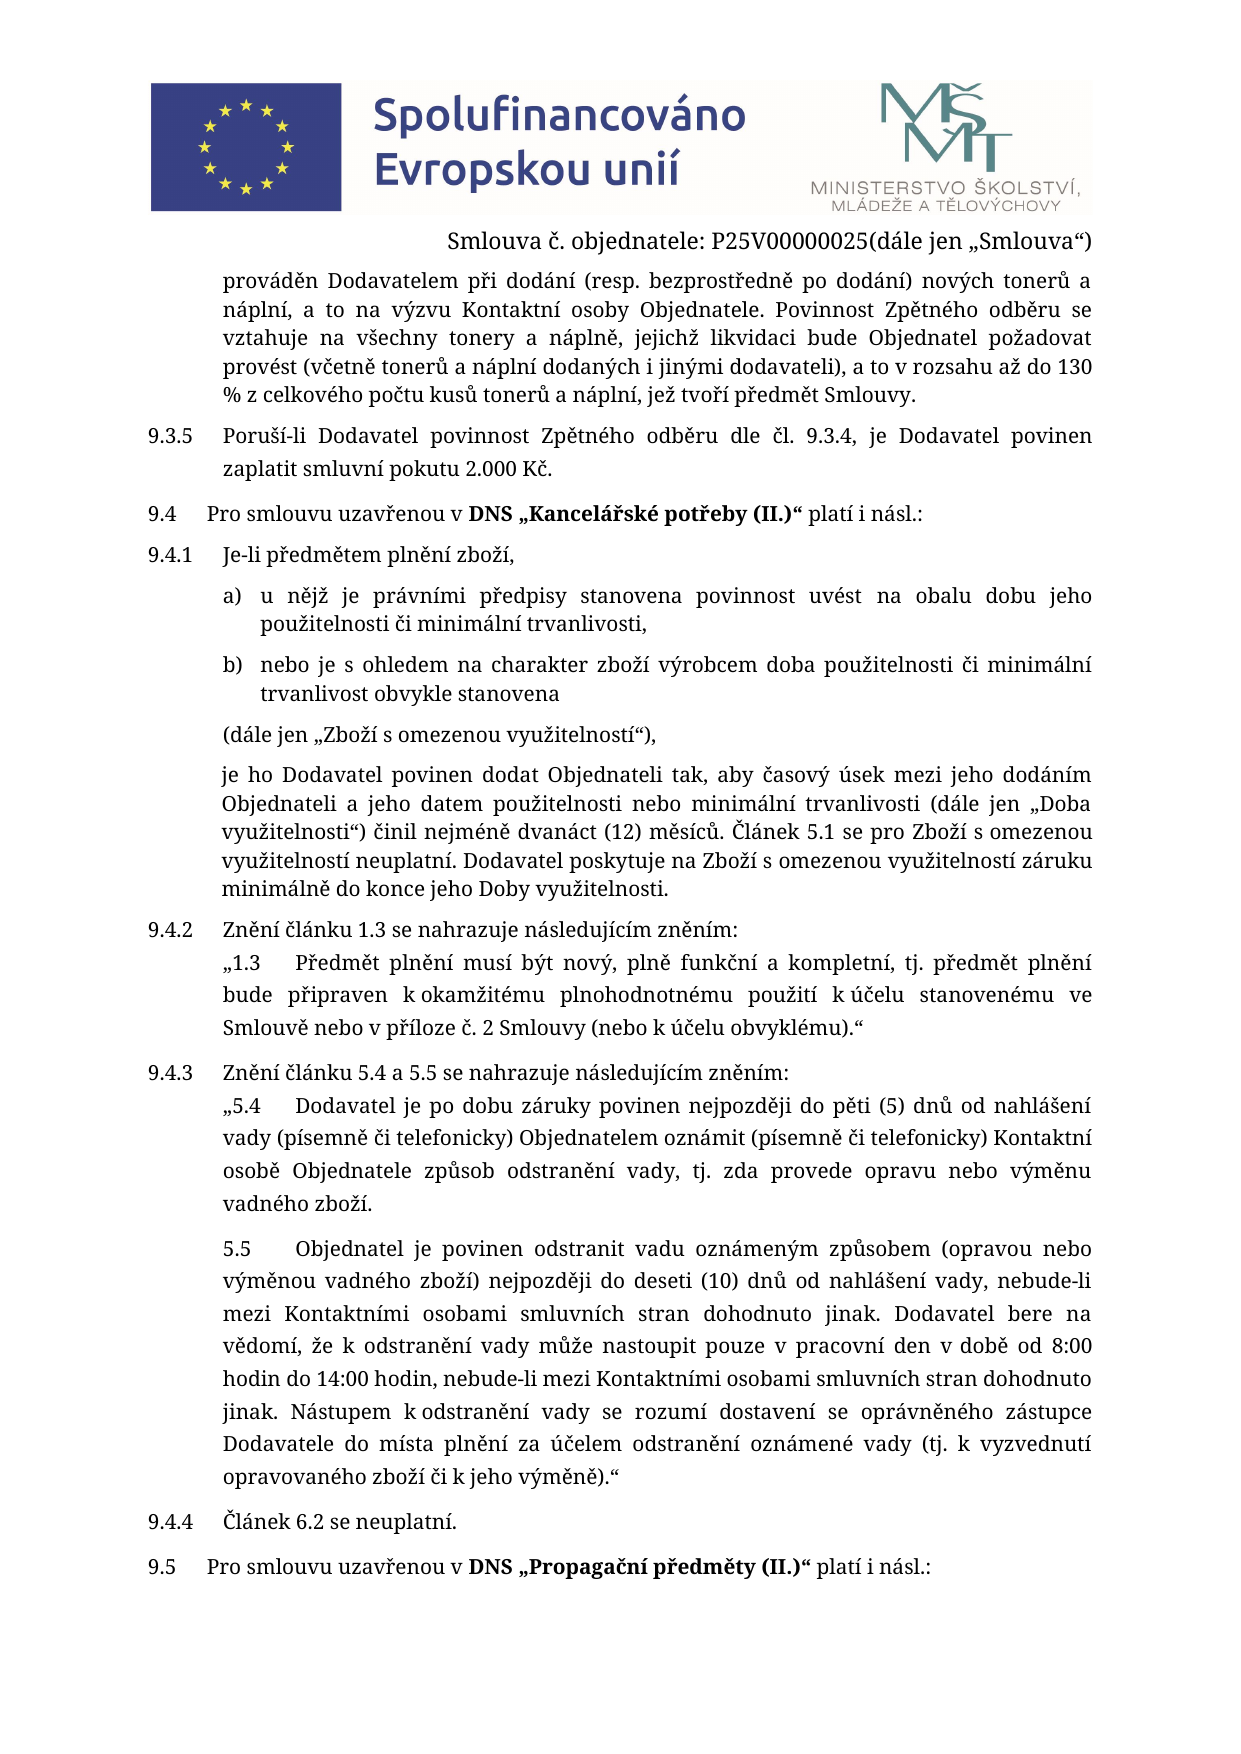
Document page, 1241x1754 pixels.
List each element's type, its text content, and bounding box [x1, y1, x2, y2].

picture [147, 80, 1093, 215]
list Pro smlouvu uzavřenou v DNS „Propagační předměty (II.)“ platí i násl.: [148, 1552, 1093, 1581]
list Článek 6.2 se neuplatní. [148, 1507, 1093, 1536]
text (dále jen „Zboží s omezenou využitelností“), [223, 720, 1093, 748]
list Znění článku 1.3 se nahrazuje následujícím zněním: [148, 915, 1093, 944]
text je ho Dodavatel povinen dodat Objednateli tak, aby časový úsek mezi jeho dodáním Objednateli a jeho datem použitelnosti nebo minimální trvanlivosti (dále jen „Doba využitelnosti“) činil nejméně dvanáct (12) měsíců. Článek 5.1 se pro Zboží s omezenou využitelností neuplatní. Dodavatel poskytuje na Zboží s omezenou využitelností záruku minimálně do konce jeho Doby využitelnosti. [221, 761, 1093, 903]
list Je-li předmětem plnění zboží, [148, 540, 1093, 568]
list nebo je s ohledem na charakter zboží výrobcem doba použitelnosti či minimální trvanlivost obvykle stanovena [223, 650, 1093, 707]
list „1.3 Předmět plnění musí být nový, plně funkční a kompletní, tj. předmět plnění bude připraven k okamžitému plnohodnotnému použití k účelu stanovenému ve Smlouvě nebo v příloze č. 2 Smlouvy (nebo k účelu obvyklému).“ [223, 948, 1093, 1042]
list Poruší-li Dodavatel povinnost Zpětného odběru dle čl. 9.3.4, je Dodavatel povinen zaplatit smluvní pokutu 2.000 Kč. [148, 421, 1093, 482]
list Znění článku 5.4 a 5.5 se nahrazuje následujícím zněním: [148, 1058, 1093, 1087]
list Pro smlouvu uzavřenou v DNS „Kancelářské potřeby (II.)“ platí i násl.: [148, 499, 1093, 527]
list „5.4 Dodavatel je po dobu záruky povinen nejpozději do pěti (5) dnů od nahlášení vady (písemně či telefonicky) Objednatelem oznámit (písemně či telefonicky) Kontaktní osobě Objednatele způsob odstranění vady, tj. zda provede opravu nebo výměnu vadného zboží. [223, 1091, 1093, 1217]
list 5.5 Objednatel je povinen odstranit vadu oznámeným způsobem (opravou nebo výměnou vadného zboží) nejpozději do deseti (10) dnů od nahlášení vady, nebude-li mezi Kontaktními osobami smluvních stran dohodnuto jinak. Dodavatel bere na vědomí, že k odstranění vady může nastoupit pouze v pracovní den v době od 8:00 hodin do 14:00 hodin, nebude-li mezi Kontaktními osobami smluvních stran dohodnuto jinak. Nástupem k odstranění vady se rozumí dostavení se oprávněného zástupce Dodavatele do místa plnění za účelem odstranění oznámené vady (tj. k vyzvednutí opravovaného zboží či k jeho výměně).“ [223, 1234, 1093, 1490]
list u nějž je právními předpisy stanovena povinnost uvést na obalu dobu jeho použitelnosti či minimální trvanlivosti, [223, 581, 1093, 638]
